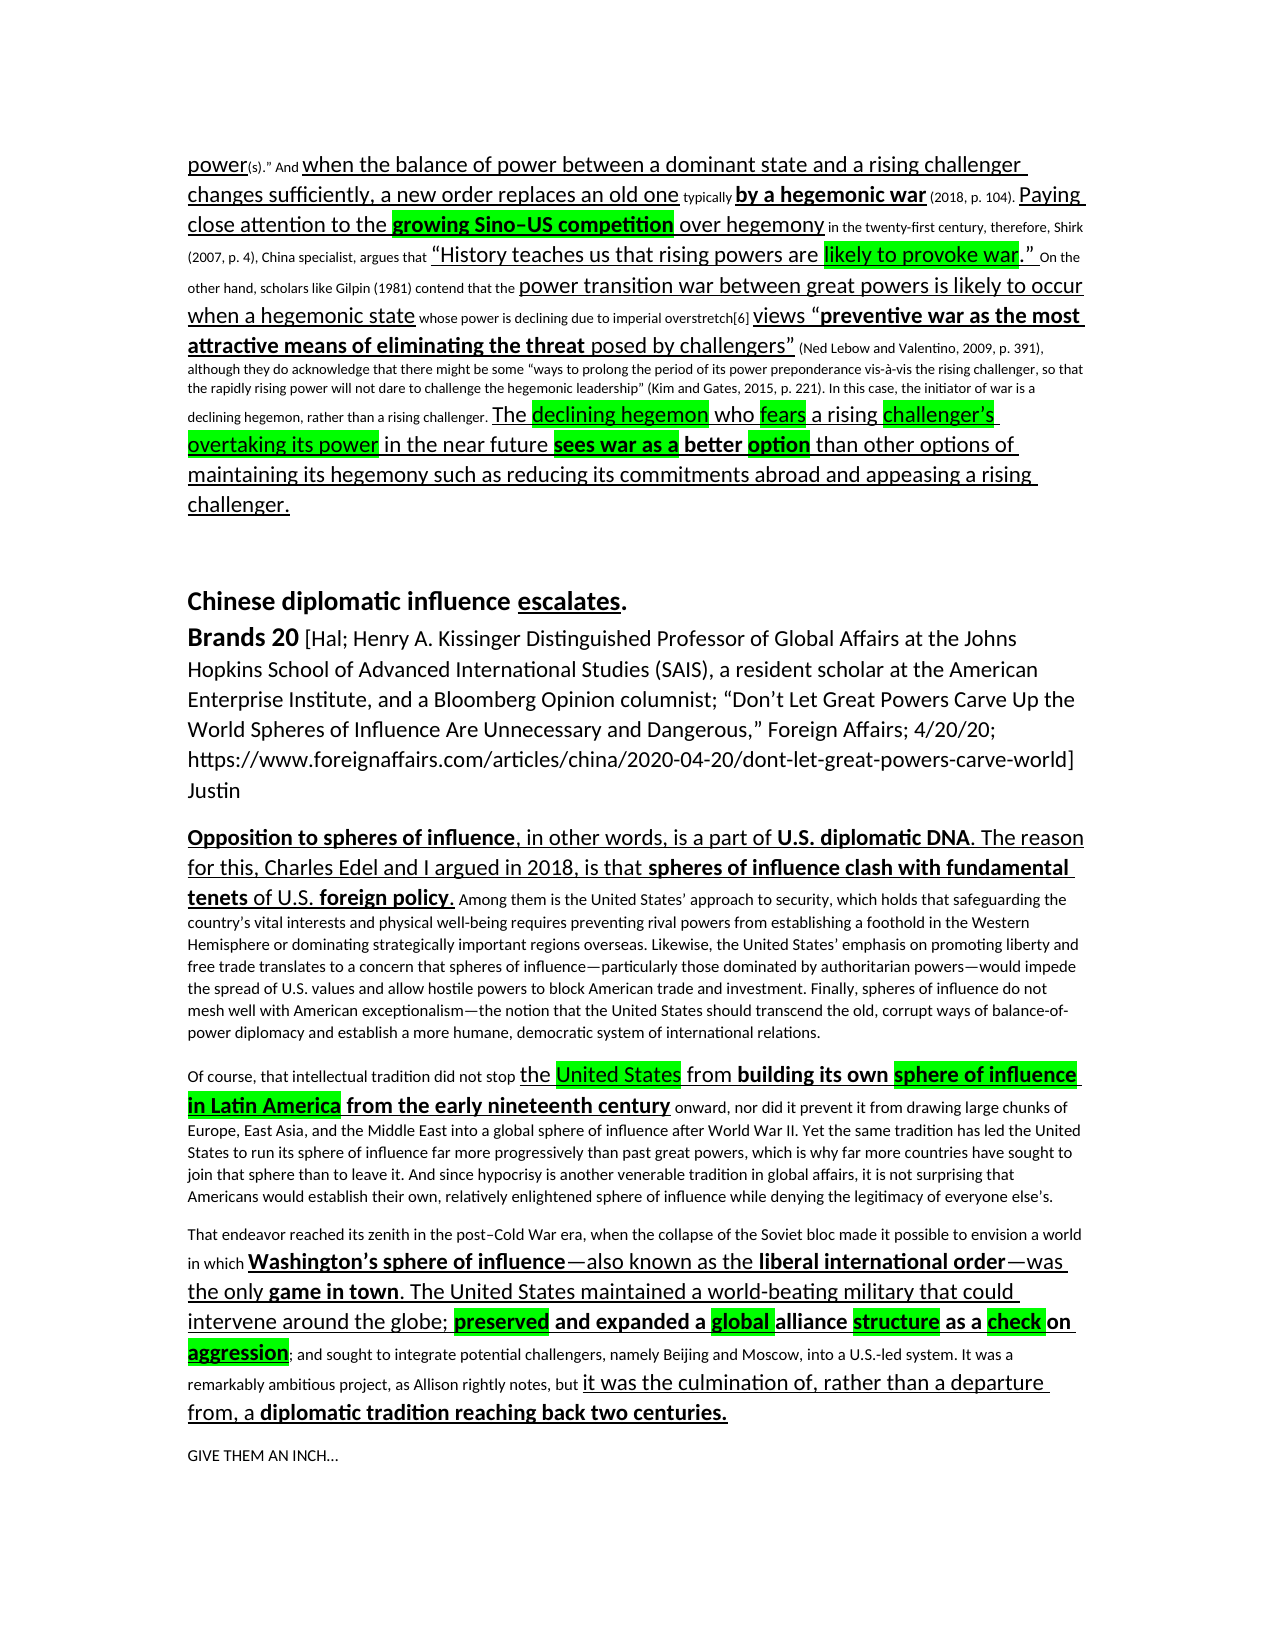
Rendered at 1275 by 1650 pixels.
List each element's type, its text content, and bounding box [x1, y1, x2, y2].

text Brands 20 [Hal; Henry A. Kissinger Distinguished Professor of Global Affairs at the Johns Hopkins School of Advanced International Studies (SAIS), a resident scholar at the American Enterprise Institute, and a Bloomberg Opinion columnist; “Don’t Let Great Powers Carve Up the World Spheres of Influence Are Unnecessary and Dangerous,” Foreign Affairs; 4/20/20; https://www.foreignaffairs.com/articles/china/2020-04-20/dont-let-great-powers-carve-world] Justin [187, 620, 1087, 804]
text Of course, that intellectual tradition did not stop the United States from building its own sphere of influence in Latin America from the early nineteenth century onward, nor did it prevent it from drawing large chunks of Europe, East Asia, and the Middle East into a global sphere of influence after World War II. Yet the same tradition has led the United States to run its sphere of influence far more progressively than past great powers, which is why far more countries have sought to join that sphere than to leave it. And since hypocrisy is another venerable tradition in global affairs, it is not surprising that Americans would establish their own, relatively enlightened sphere of influence while denying the legitimacy of everyone else’s. [187, 1061, 1087, 1206]
text Opposition to spheres of influence, in other words, is a part of U.S. diplomatic DNA. The reason for this, Charles Edel and I argued in 2018, is that spheres of influence clash with fundamental tenets of U.S. foreign policy. Among them is the United States’ approach to security, which holds that safeguarding the country’s vital interests and physical well-being requires preventing rival powers from establishing a foothold in the Western Hemisphere or dominating strategically important regions overseas. Likewise, the United States’ emphasis on promoting liberty and free trade translates to a concern that spheres of influence—particularly those dominated by authoritarian powers—would impede the spread of U.S. values and allow hostile powers to block American trade and investment. Finally, spheres of influence do not mesh well with American exceptionalism—the notion that the United States should transcend the old, corrupt ways of balance-of-power diplomacy and establish a more humane, democratic system of international relations. [187, 823, 1087, 1042]
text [187, 150, 1087, 518]
text GIVE THEM AN INCH… [187, 1445, 1087, 1465]
subtitle Chinese diplomatic influence escalates. [187, 584, 1087, 617]
text That endeavor reached its zenith in the post–Cold War era, when the collapse of the Soviet bloc made it possible to envision a world in which Washington’s sphere of influence—also known as the liberal international order—was the only game in town. The United States maintained a world-beating military that could intervene around the globe; preserved and expanded a global alliance structure as a check on aggression; and sought to integrate potential challengers, namely Beijing and Moscow, into a U.S.-led system. It was a remarkably ambitious project, as Allison rightly notes, but it was the culmination of, rather than a departure from, a diplomatic tradition reaching back two centuries. [187, 1224, 1087, 1426]
